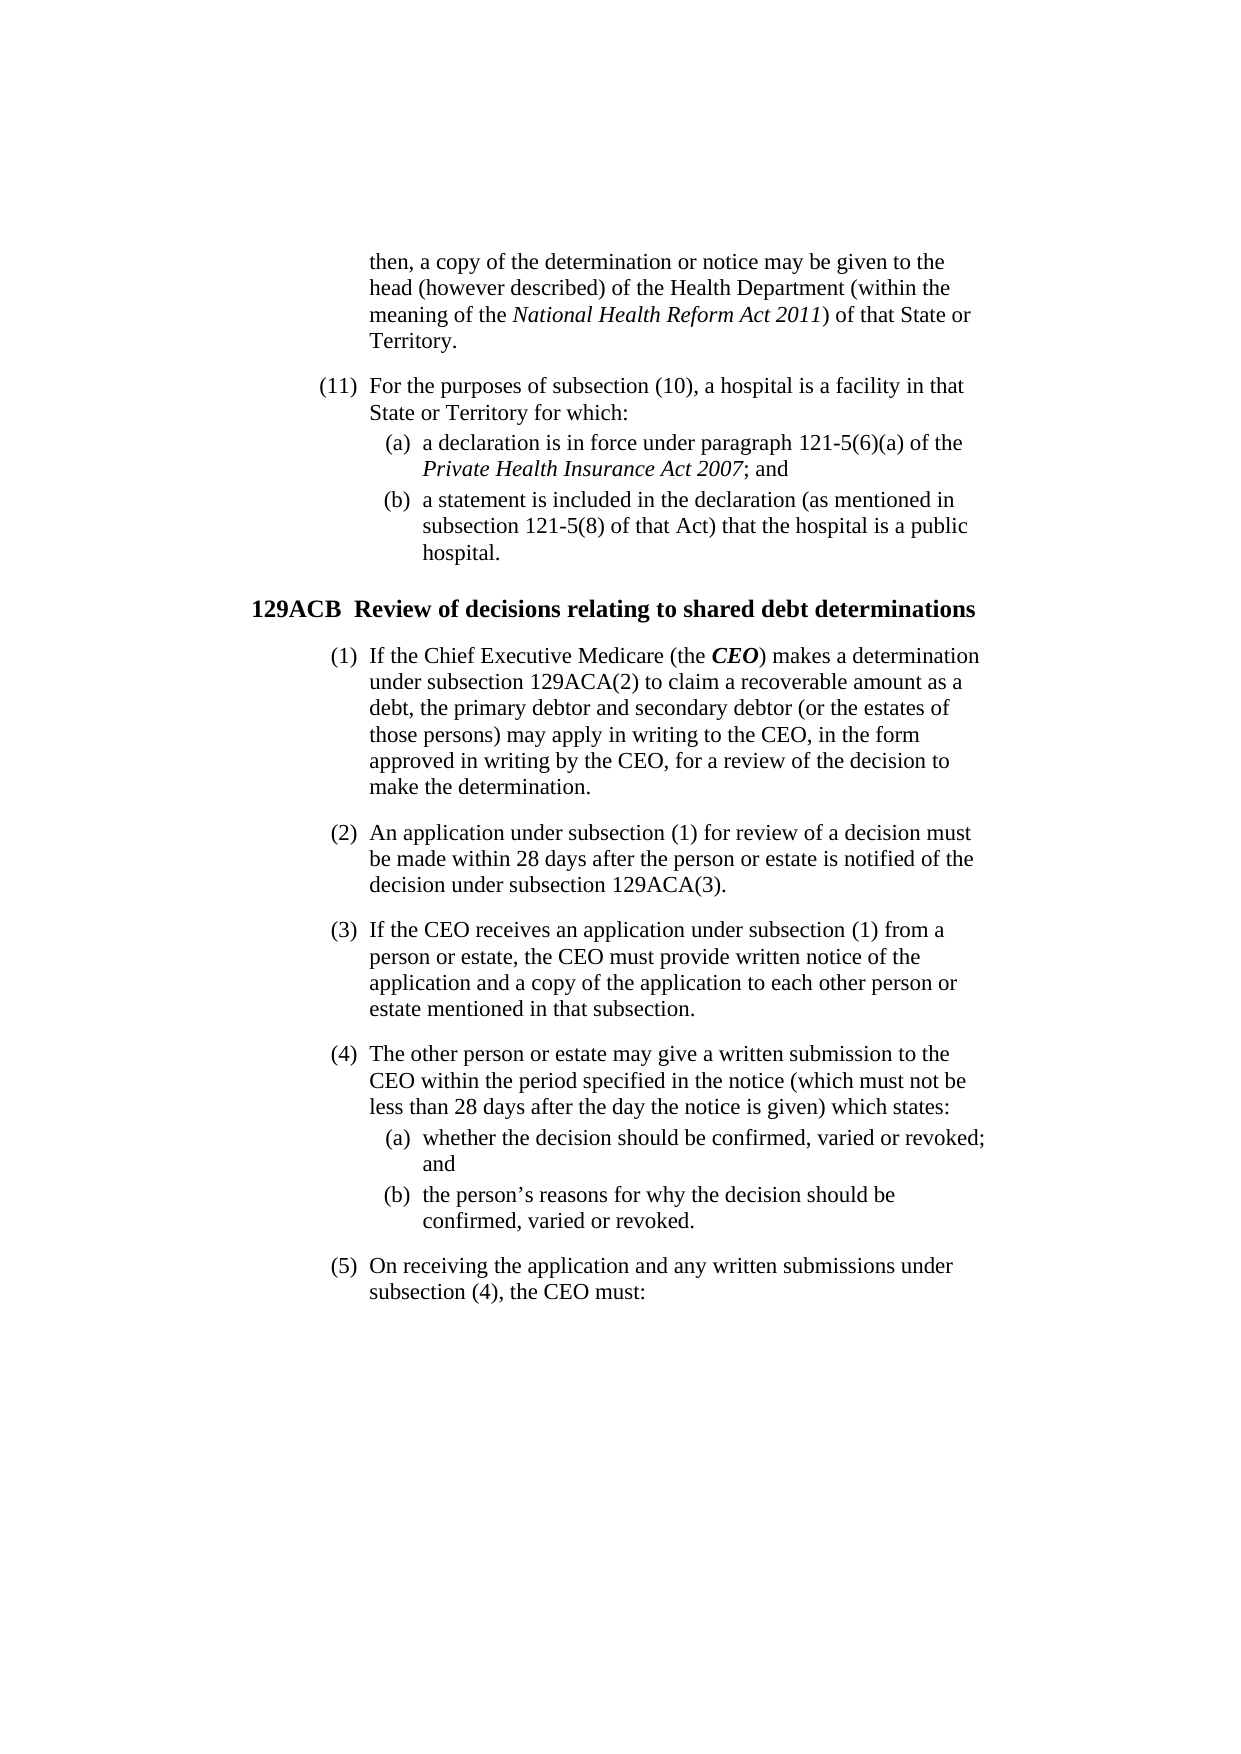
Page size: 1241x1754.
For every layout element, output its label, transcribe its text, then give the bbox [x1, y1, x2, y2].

text (5) On receiving the application and any written submissions under subsection (4), the CEO must: [251, 1252, 989, 1305]
text (1) If the Chief Executive Medicare (the CEO) makes a determination under subsection 129ACA(2) to claim a recoverable amount as a debt, the primary debtor and secondary debtor (or the estates of those persons) may apply in writing to the CEO, in the form approved in writing by the CEO, for a review of the decision to make the determination. [251, 642, 989, 800]
text (3) If the CEO receives an application under subsection (1) from a person or estate, the CEO must provide written notice of the application and a copy of the application to each other person or estate mentioned in that subsection. [251, 916, 989, 1022]
text 129ACB Review of decisions relating to shared debt determinations [251, 594, 989, 623]
text then, a copy of the determination or notice may be given to the head (however described) of the Health Department (within the meaning of the National Health Reform Act 2011) of that State or Territory. [369, 248, 989, 353]
text (2) An application under subsection (1) for review of a decision must be made within 28 days after the person or estate is notified of the decision under subsection 129ACA(3). [251, 818, 989, 898]
text (4) The other person or estate may give a written submission to the CEO within the period specified in the notice (which must not be less than 28 days after the day the notice is given) which states: [251, 1041, 989, 1119]
text (11) For the purposes of subsection (10), a hospital is a facility in that State or Territory for which: [251, 372, 989, 425]
text (b) a statement is included in the declaration (as mentioned in subsection 121-5(8) of that Act) that the hospital is a public hospital. [251, 486, 989, 565]
text (a) whether the decision should be confirmed, varied or revoked; and [251, 1124, 989, 1176]
text (a) a declaration is in force under paragraph 121-5(6)(a) of the Private Health Insurance Act 2007; and [251, 429, 989, 482]
text (b) the person’s reasons for why the decision should be confirmed, varied or revoked. [251, 1181, 989, 1233]
